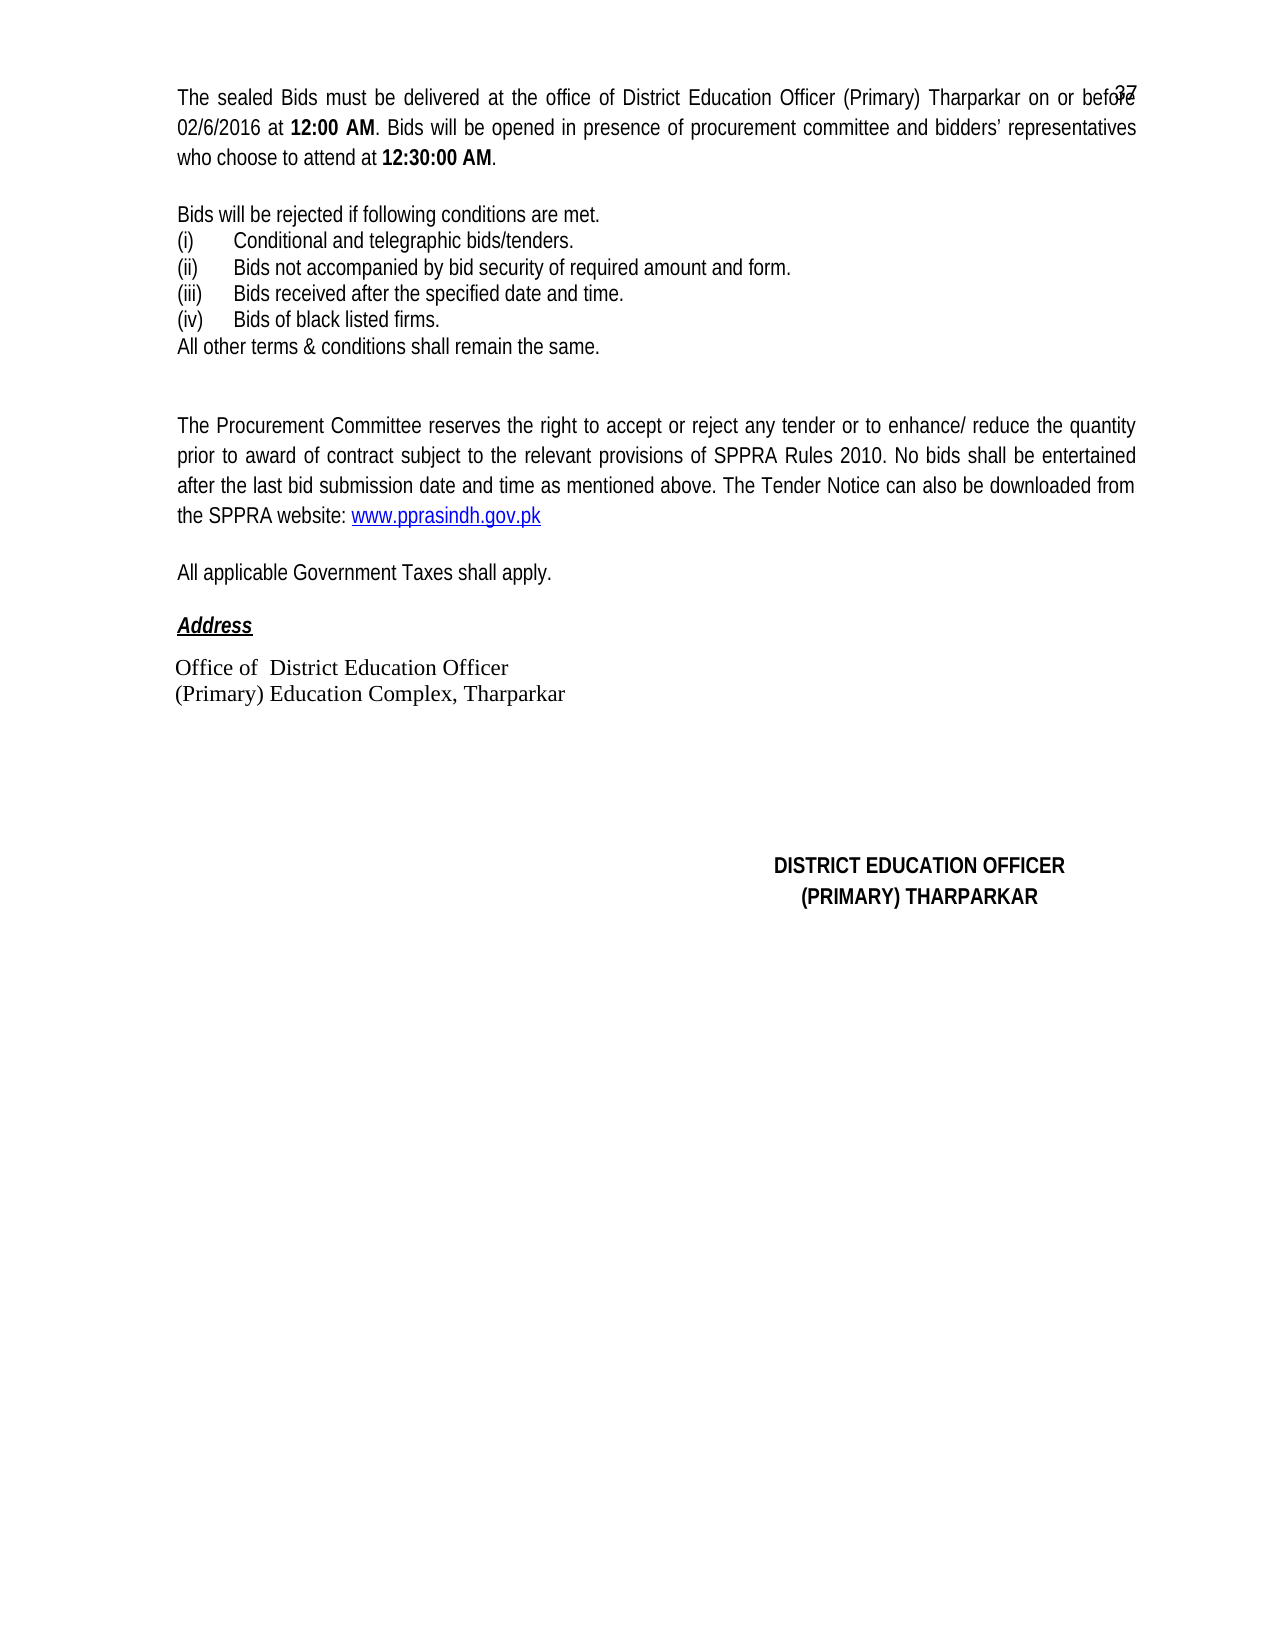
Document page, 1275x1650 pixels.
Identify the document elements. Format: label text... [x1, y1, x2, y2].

list Bids received after the specified date and time. [177, 280, 1137, 306]
text The sealed Bids must be delivered at the office of District Education Officer (Primary) Tharparkar on or before 02/6/2016 at 12:00 AM. Bids will be opened in presence of procurement committee and bidders’ representatives who choose to attend at 12:30:00 AM. [177, 84, 1137, 171]
list Conditional and telegraphic bids/tenders. [177, 227, 1137, 254]
text Address [177, 612, 1137, 638]
list Bids of black listed firms. [177, 306, 1137, 333]
text DISTRICT EDUCATION OFFICER [702, 852, 1137, 879]
text All other terms & conditions shall remain the same. [177, 333, 1137, 359]
text (PRIMARY) THARPARKAR [702, 883, 1137, 909]
list Bids not accompanied by bid security of required amount and form. [177, 254, 1137, 280]
text Bids will be rejected if following conditions are met. [177, 201, 1137, 227]
text All applicable Government Taxes shall apply. [177, 559, 1137, 585]
text The Procurement Committee reserves the right to accept or reject any tender or to enhance/ reduce the quantity prior to award of contract subject to the relevant provisions of SPPRA Rules 2010. No bids shall be entertained after the last bid submission date and time as mentioned above. The Tender Notice can also be downloaded from the SPPRA website: www.pprasindh.gov.pk [177, 412, 1137, 529]
